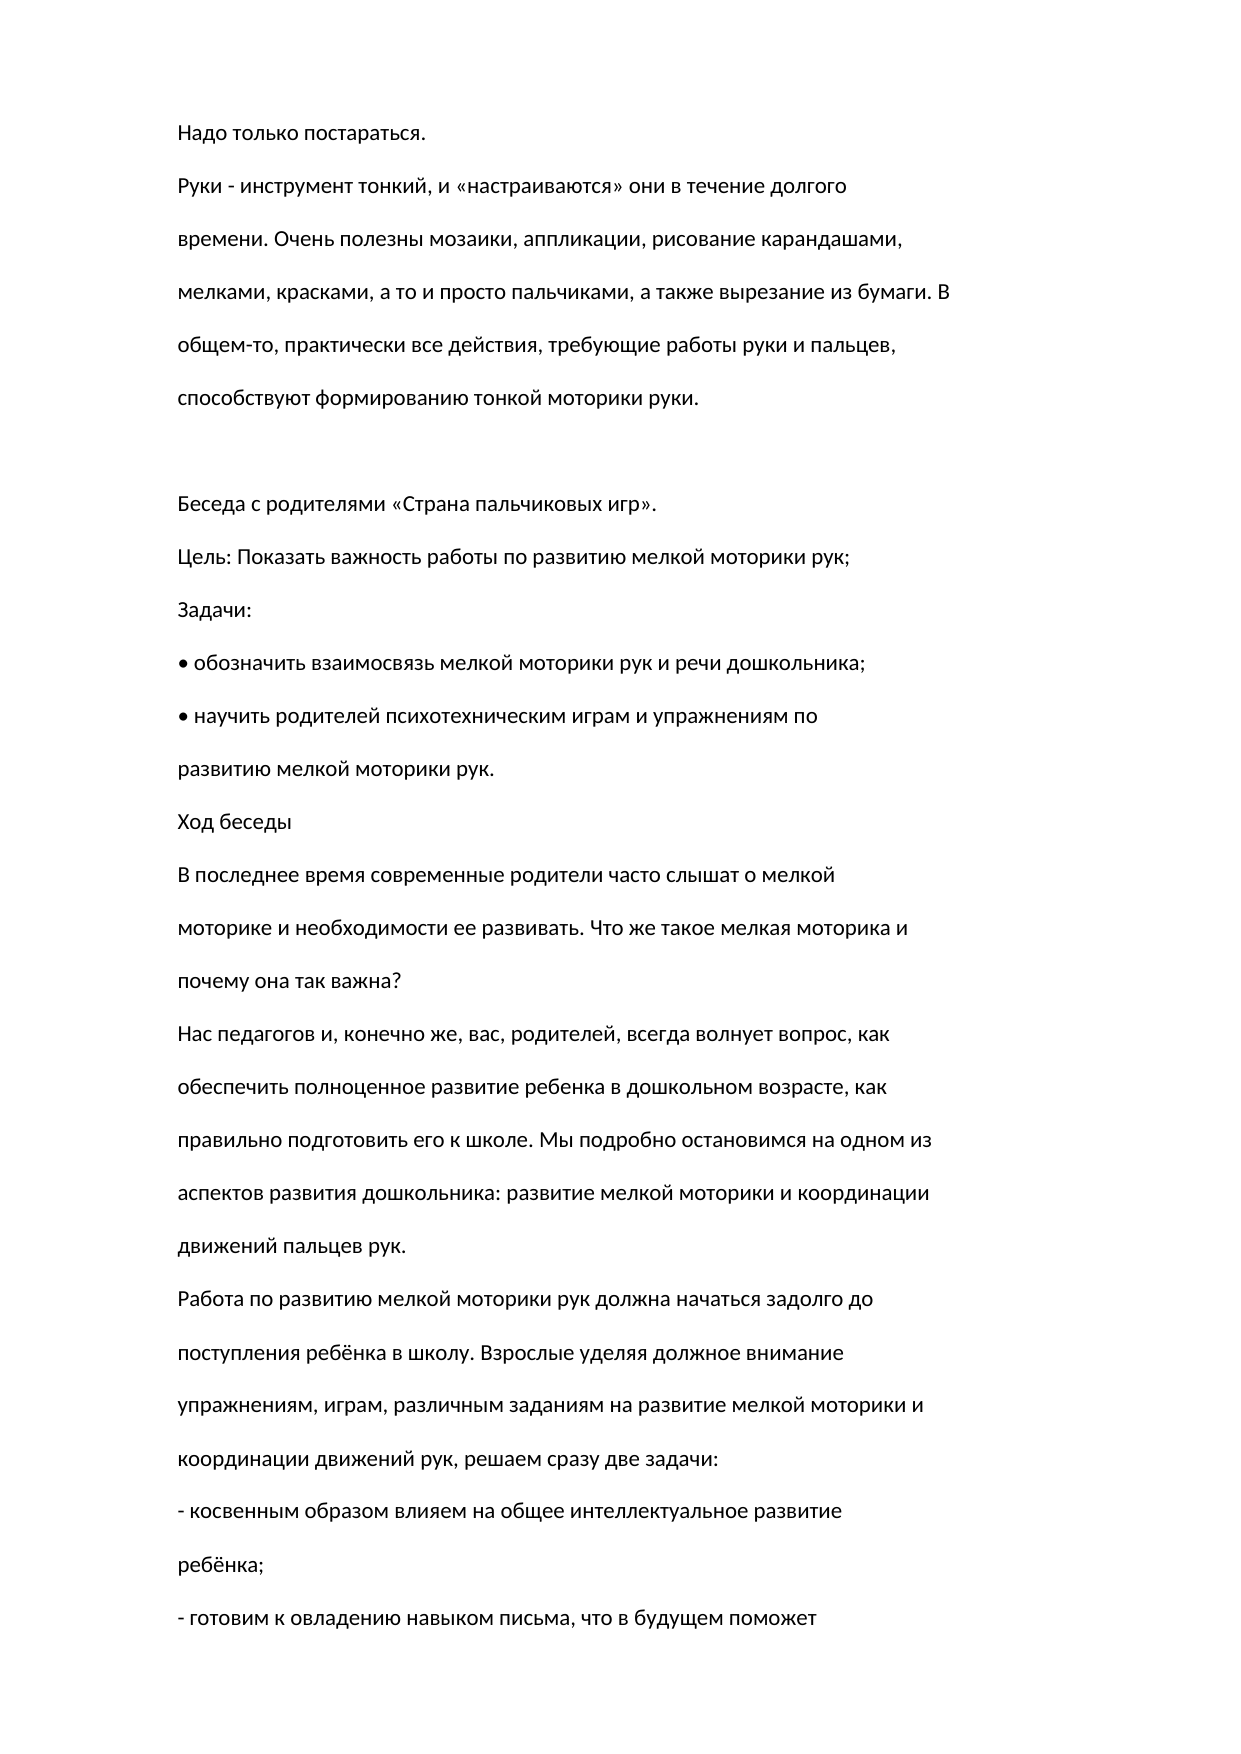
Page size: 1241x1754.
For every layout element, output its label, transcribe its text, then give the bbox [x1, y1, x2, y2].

text Ход беседы [177, 807, 1152, 835]
text моторике и необходимости ее развивать. Что же такое мелкая моторика и [177, 913, 1152, 941]
text аспектов развития дошкольника: развитие мелкой моторики и координации [177, 1178, 1152, 1207]
text общем-то, практически все действия, требующие работы руки и пальцев, [177, 330, 1152, 358]
text Руки - инструмент тонкий, и «настраиваются» они в течение долгого [177, 171, 1152, 199]
text способствуют формированию тонкой моторики руки. [177, 383, 1152, 411]
text Цель: Показать важность работы по развитию мелкой моторики рук; [177, 542, 1152, 570]
text - косвенным образом влияем на общее интеллектуальное развитие [177, 1497, 1152, 1525]
text Надо только постараться. [177, 118, 1152, 146]
text поступления ребёнка в школу. Взрослые уделяя должное внимание [177, 1338, 1152, 1366]
text мелками, красками, а то и просто пальчиками, а также вырезание из бумаги. В [177, 277, 1152, 305]
text упражнениям, играм, различным заданиям на развитие мелкой моторики и [177, 1391, 1152, 1419]
text - готовим к овладению навыком письма, что в будущем поможет [177, 1603, 1152, 1631]
text развитию мелкой моторики рук. [177, 754, 1152, 782]
text почему она так важна? [177, 966, 1152, 994]
text Беседа с родителями «Страна пальчиковых игр». [177, 489, 1152, 517]
text времени. Очень полезны мозаики, аппликации, рисование карандашами, [177, 224, 1152, 252]
text ребёнка; [177, 1550, 1152, 1578]
text • обозначить взаимосвязь мелкой моторики рук и речи дошкольника; [177, 648, 1152, 676]
text обеспечить полноценное развитие ребенка в дошкольном возрасте, как [177, 1072, 1152, 1101]
text правильно подготовить его к школе. Мы подробно остановимся на одном из [177, 1126, 1152, 1153]
text Нас педагогов и, конечно же, вас, родителей, всегда волнует вопрос, как [177, 1019, 1152, 1047]
text В последнее время современные родители часто слышат о мелкой [177, 860, 1152, 888]
text Задачи: [177, 595, 1152, 623]
text движений пальцев рук. [177, 1232, 1152, 1259]
text Работа по развитию мелкой моторики рук должна начаться задолго до [177, 1284, 1152, 1313]
text координации движений рук, решаем сразу две задачи: [177, 1444, 1152, 1472]
text • научить родителей психотехническим играм и упражнениям по [177, 701, 1152, 729]
